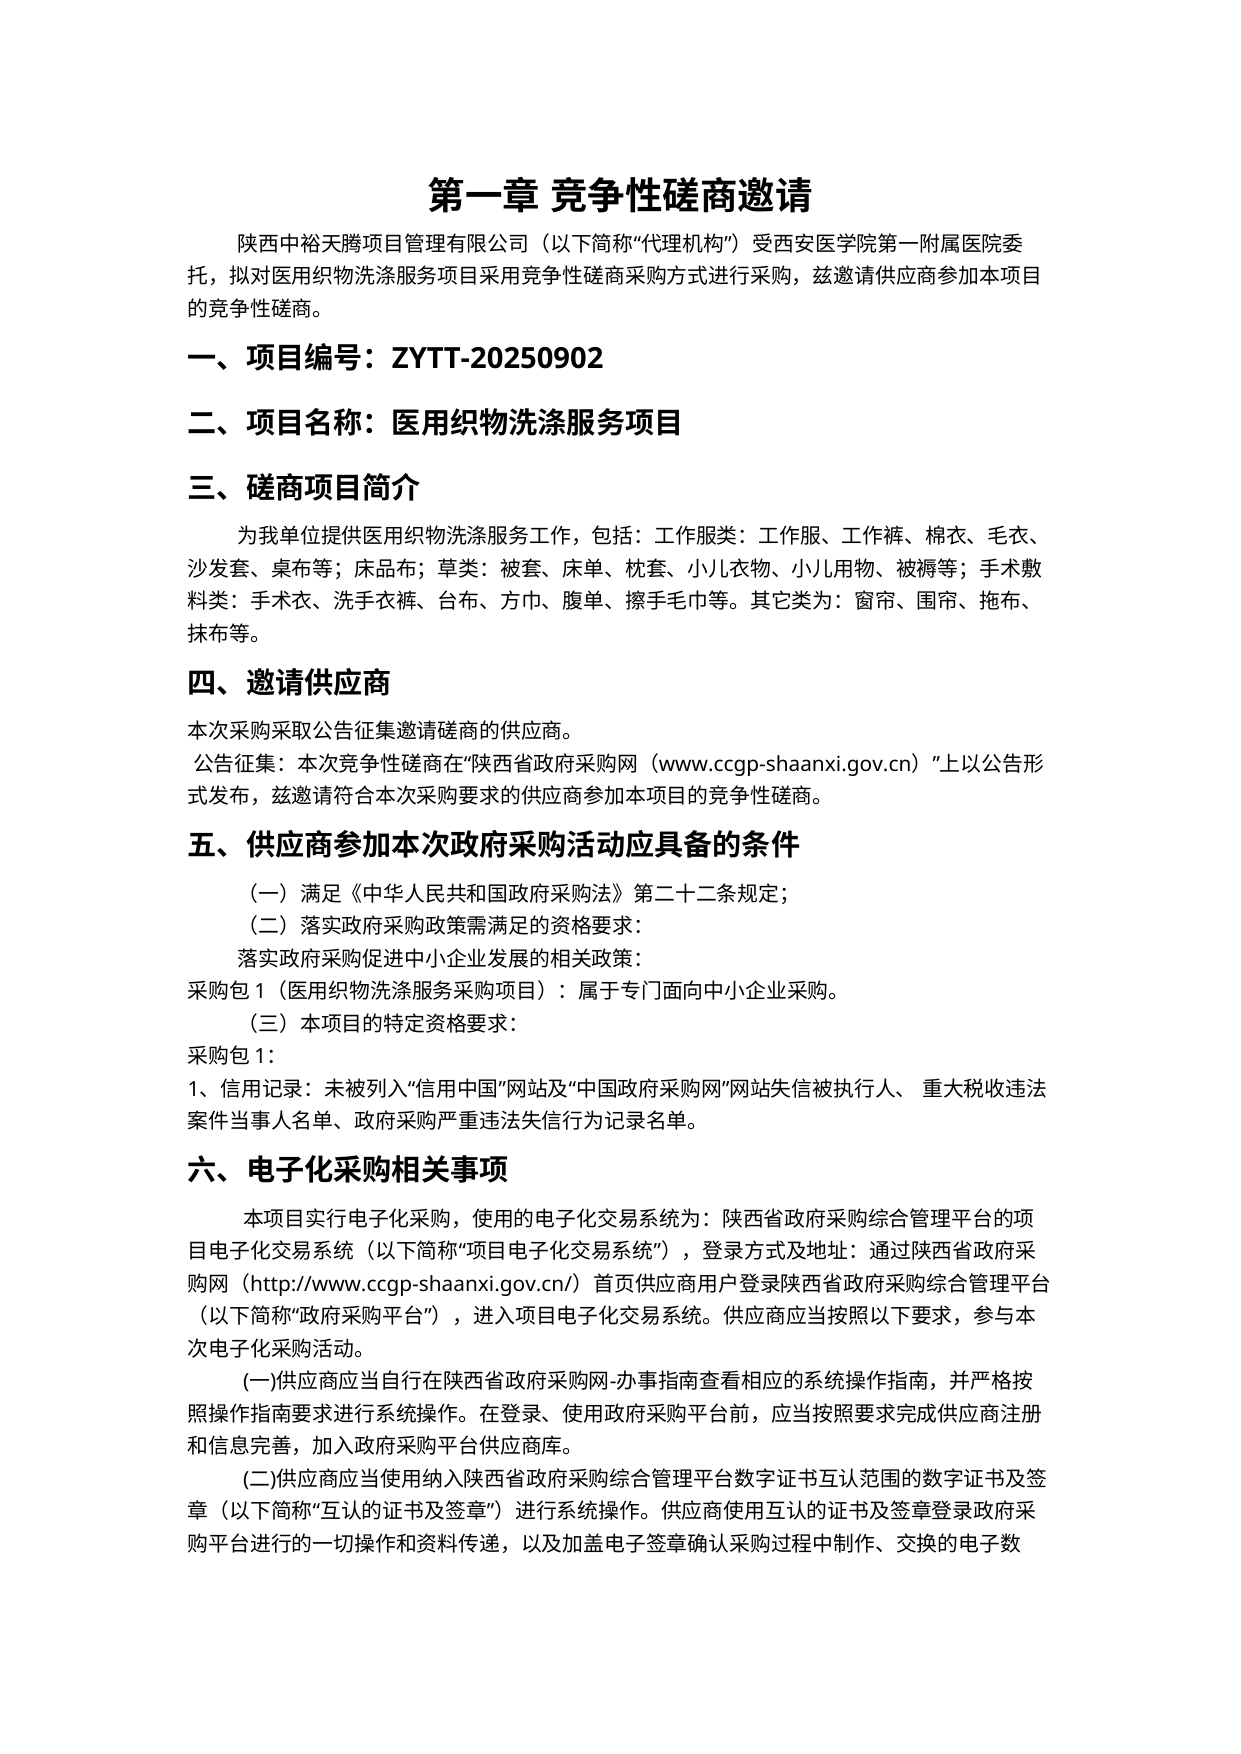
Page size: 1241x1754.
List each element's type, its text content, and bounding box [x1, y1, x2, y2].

text 第一章 竞争性磋商邀请 [187, 162, 1053, 227]
text 采购包1： [187, 1039, 1053, 1072]
text 本项目实行电子化采购，使用的电子化交易系统为：陕西省政府采购综合管理平台的项目电子化交易系统（以下简称“项目电子化交易系统”），登录方式及地址：通过陕西省政府采购网（http://www.ccgp-shaanxi.gov.cn/）首页供应商用户登录陕西省政府采购综合管理平台（以下简称“政府采购平台”），进入项目电子化交易系统。供应商应当按照以下要求，参与本次电子化采购活动。 [187, 1202, 1053, 1364]
text 二、项目名称：医用织物洗涤服务项目 [187, 389, 1053, 454]
text 本次采购采取公告征集邀请磋商的供应商。 [187, 714, 1053, 747]
text 采购包1（医用织物洗涤服务采购项目）：属于专门面向中小企业采购。 [187, 974, 1053, 1007]
text 公告征集：本次竞争性磋商在“陕西省政府采购网（www.ccgp-shaanxi.gov.cn）”上以公告形式发布，兹邀请符合本次采购要求的供应商参加本项目的竞争性磋商。 [187, 747, 1053, 812]
text (一)供应商应当自行在陕西省政府采购网-办事指南查看相应的系统操作指南，并严格按照操作指南要求进行系统操作。在登录、使用政府采购平台前，应当按照要求完成供应商注册和信息完善，加入政府采购平台供应商库。 [187, 1364, 1053, 1462]
text 为我单位提供医用织物洗涤服务工作，包括：工作服类：工作服、工作裤、棉衣、毛衣、沙发套、桌布等；床品布；草类：被套、床单、枕套、小儿衣物、小儿用物、被褥等；手术敷料类：手术衣、洗手衣裤、台布、方巾、腹单、擦手毛巾等。其它类为：窗帘、围帘、拖布、抹布等。 [187, 519, 1053, 649]
text 六、电子化采购相关事项 [187, 1137, 1053, 1202]
text 一、项目编号：ZYTT-20250902 [187, 324, 1053, 389]
text 五、供应商参加本次政府采购活动应具备的条件 [187, 812, 1053, 877]
text （三）本项目的特定资格要求： [187, 1007, 1053, 1039]
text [187, 1462, 1053, 1559]
text 三、磋商项目简介 [187, 454, 1053, 519]
text 陕西中裕天腾项目管理有限公司（以下简称“代理机构”）受西安医学院第一附属医院委托，拟对医用织物洗涤服务项目采用竞争性磋商采购方式进行采购，兹邀请供应商参加本项目的竞争性磋商。 [187, 227, 1053, 324]
text （二）落实政府采购政策需满足的资格要求： [187, 909, 1053, 942]
text 落实政府采购促进中小企业发展的相关政策： [187, 942, 1053, 974]
text 1、信用记录：未被列入“信用中国”网站及“中国政府采购网”网站失信被执行人、 重大税收违法案件当事人名单、政府采购严重违法失信行为记录名单。 [187, 1072, 1053, 1137]
text 四、邀请供应商 [187, 649, 1053, 714]
text （一）满足《中华人民共和国政府采购法》第二十二条规定； [187, 877, 1053, 909]
